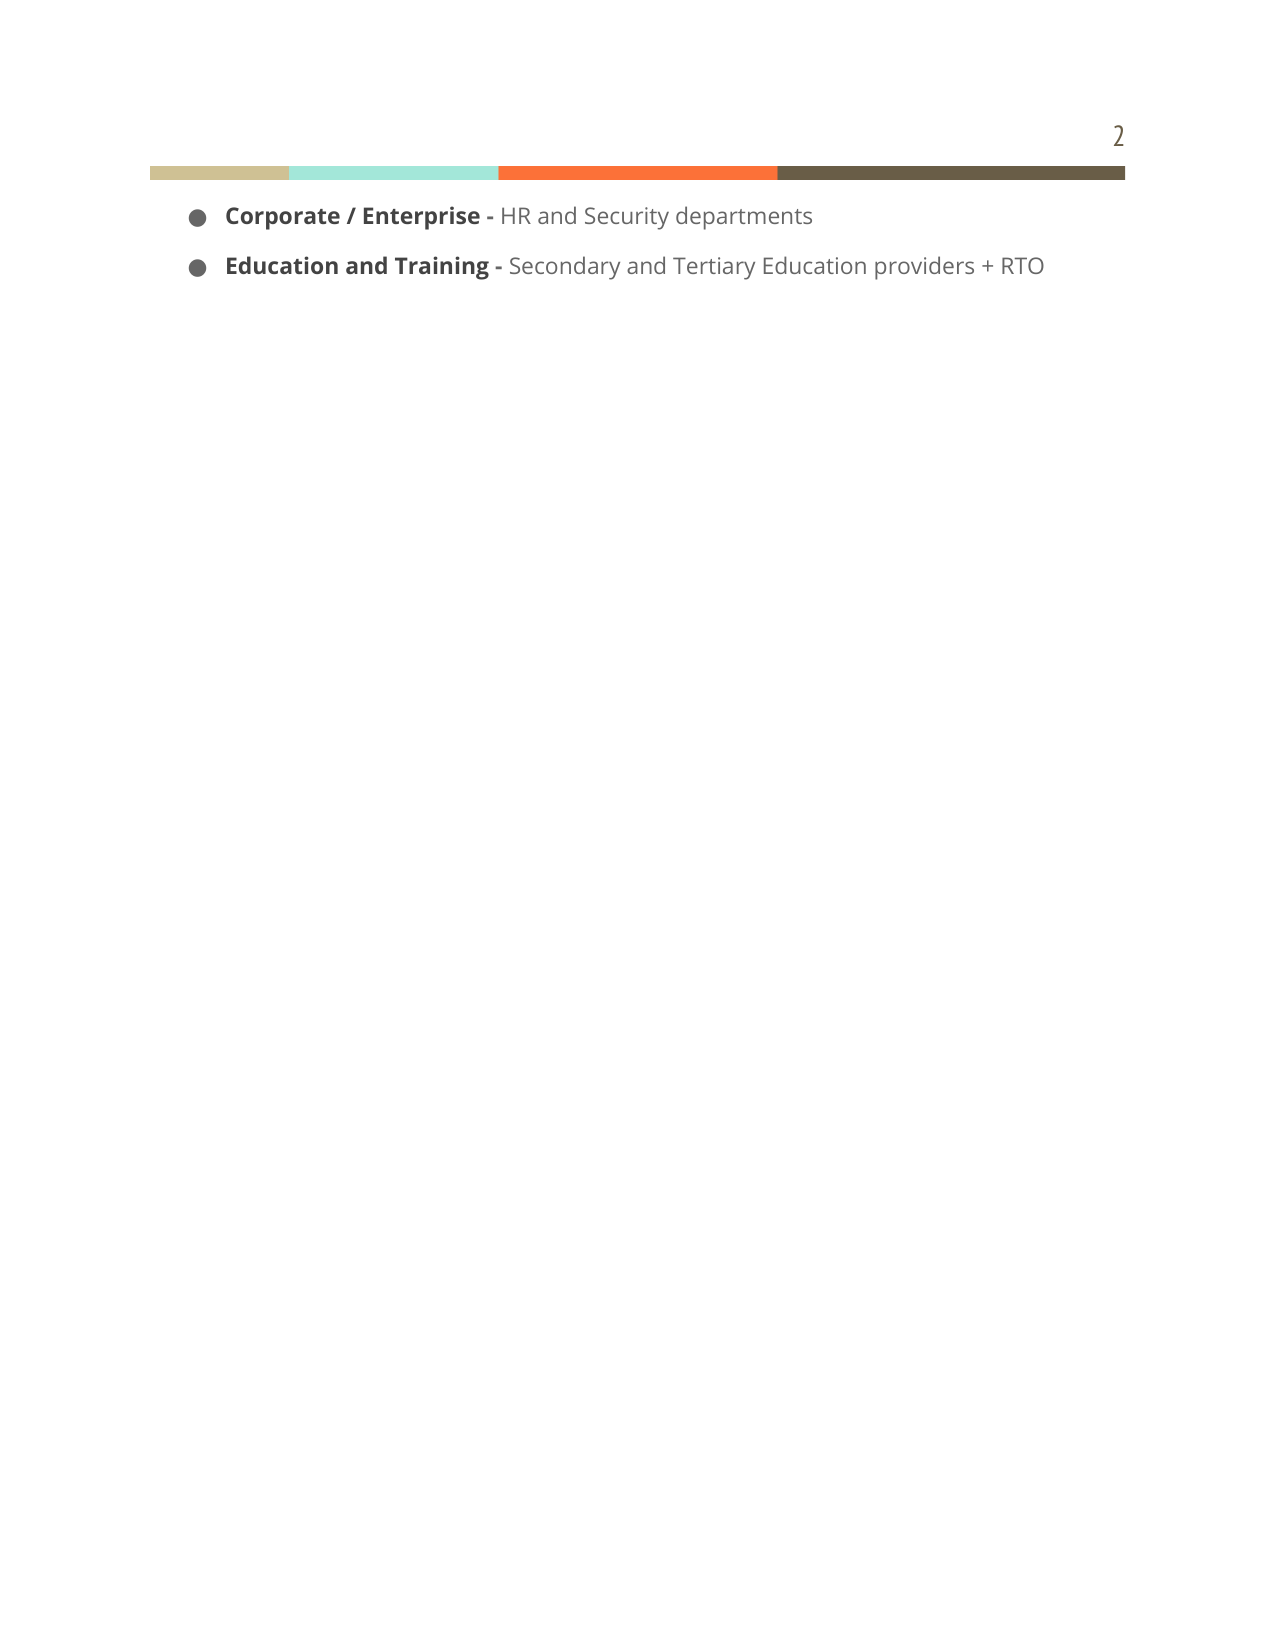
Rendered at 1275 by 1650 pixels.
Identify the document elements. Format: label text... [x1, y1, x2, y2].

list Corporate / Enterprise - HR and Security departments [187, 200, 1125, 231]
list Education and Training - Secondary and Tertiary Education providers + RTO [187, 250, 1125, 281]
picture [150, 166, 1125, 180]
